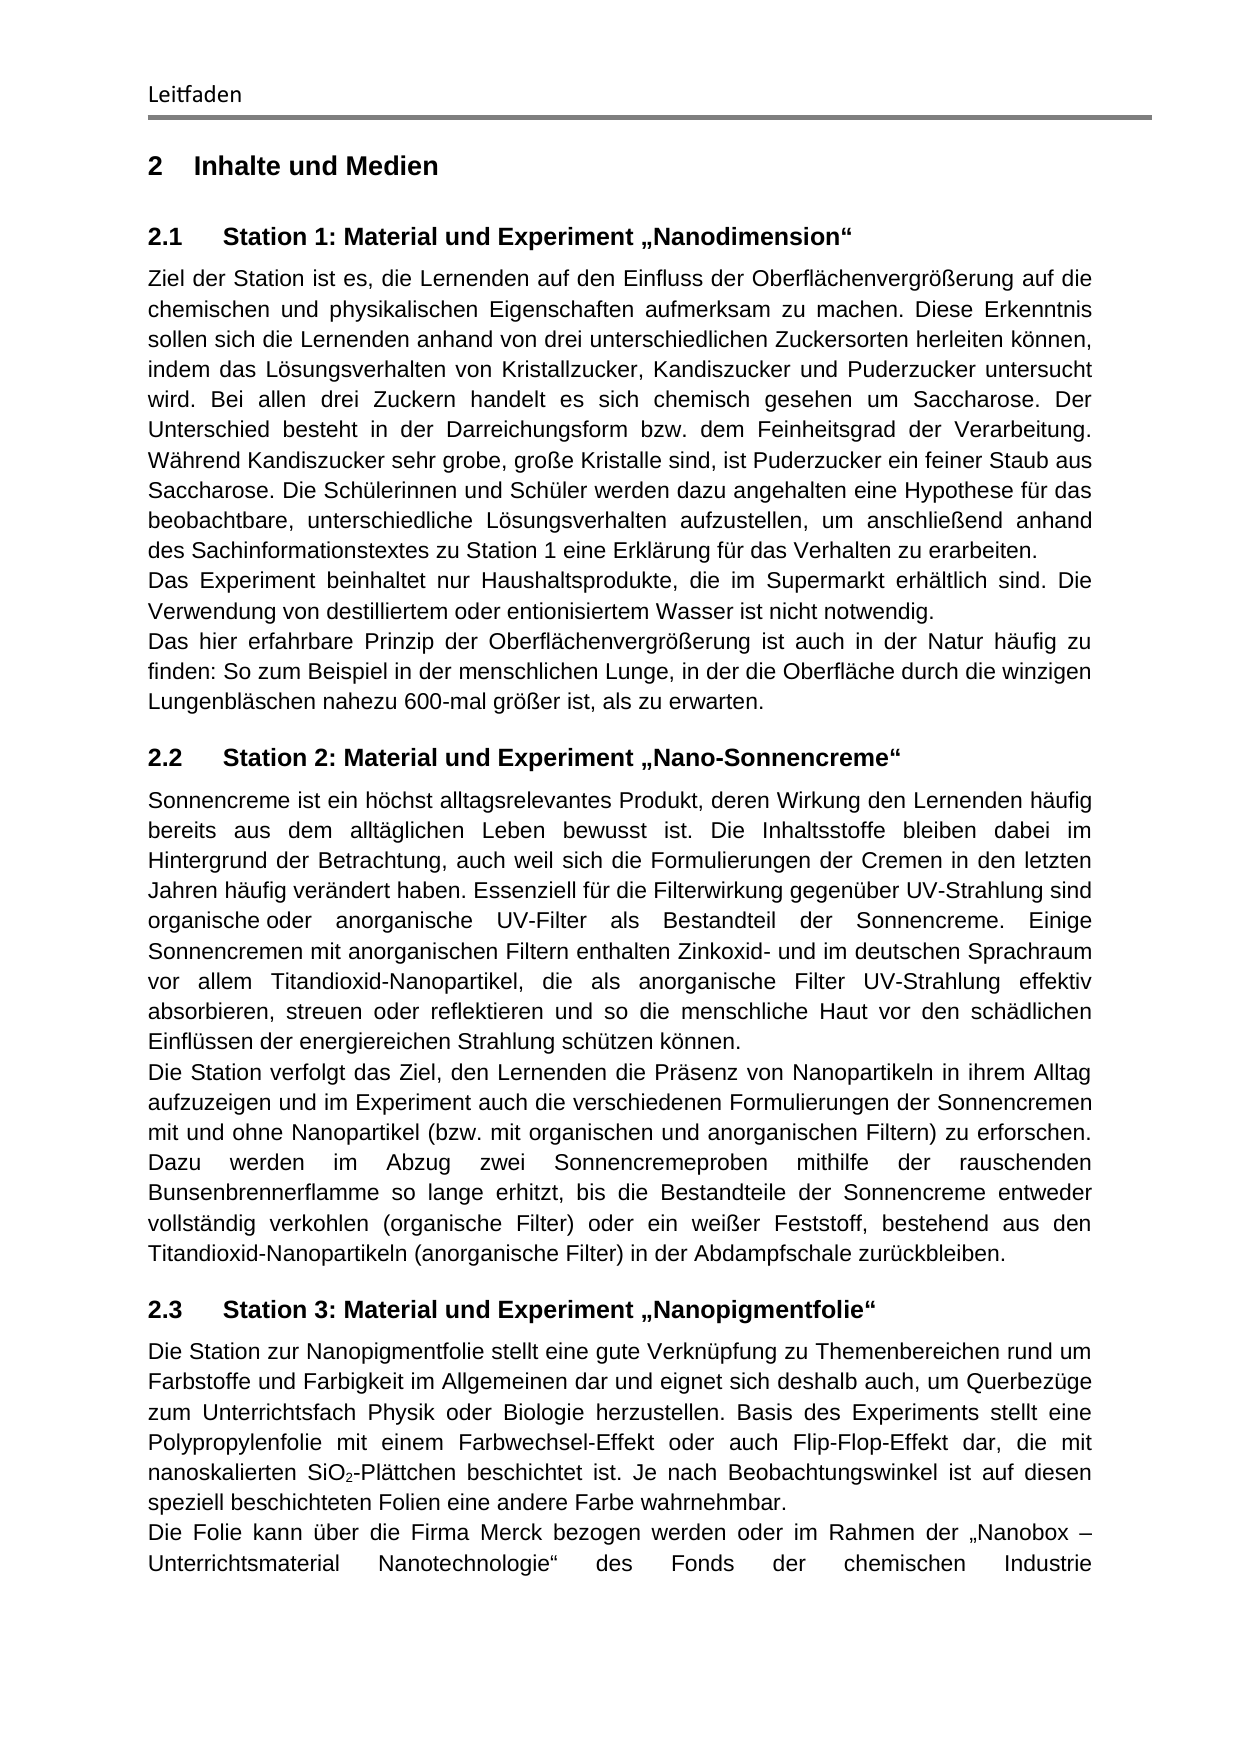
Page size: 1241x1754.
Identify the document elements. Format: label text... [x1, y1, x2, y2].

text Die Station verfolgt das Ziel, den Lernenden die Präsenz von Nanopartikeln in ihrem Alltag aufzuzeigen und im Experiment auch die verschiedenen Formulierungen der Sonnencremen mit und ohne Nanopartikel (bzw. mit organischen und anorganischen Filtern) zu erforschen. Dazu werden im Abzug zwei Sonnencremeproben mithilfe der rauschenden Bunsenbrennerflamme so lange erhitzt, bis die Bestandteile der Sonnencreme entweder vollständig verkohlen (organische Filter) oder ein weißer Feststoff, bestehend aus den Titandioxid-Nanopartikeln (anorganische Filter) in der Abdampfschale zurückbleiben. [148, 1058, 1093, 1266]
subtitle 2.1 Station 1: Material und Experiment „Nanodimension“ [148, 222, 1093, 251]
text Das Experiment beinhaltet nur Haushaltsprodukte, die im Supermarkt erhältlich sind. Die Verwendung von destilliertem oder entionisiertem Wasser ist nicht notwendig. [148, 567, 1093, 624]
text Sonnencreme ist ein höchst alltagsrelevantes Produkt, deren Wirkung den Lernenden häufig bereits aus dem alltäglichen Leben bewusst ist. Die Inhaltsstoffe bleiben dabei im Hintergrund der Betrachtung, auch weil sich die Formulierungen der Cremen in den letzten Jahren häufig verändert haben. Essenziell für die Filterwirkung gegenüber UV-Strahlung sind organische oder anorganische UV-Filter als Bestandteil der Sonnencreme. Einige Sonnencremen mit anorganischen Filtern enthalten Zinkoxid- und im deutschen Sprachraum vor allem Titandioxid-Nanopartikel, die als anorganische Filter UV-Strahlung effektiv absorbieren, streuen oder reflektieren und so die menschliche Haut vor den schädlichen Einflüssen der energiereichen Strahlung schützen können. [148, 787, 1093, 1054]
subtitle Inhalte und Medien [148, 150, 1093, 182]
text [148, 1519, 1093, 1576]
text Ziel der Station ist es, die Lernenden auf den Einfluss der Oberflächenvergrößerung auf die chemischen und physikalischen Eigenschaften aufmerksam zu machen. Diese Erkenntnis sollen sich die Lernenden anhand von drei unterschiedlichen Zuckersorten herleiten können, indem das Lösungsverhalten von Kristallzucker, Kandiszucker und Puderzucker untersucht wird. Bei allen drei Zuckern handelt es sich chemisch gesehen um Saccharose. Der Unterschied besteht in der Darreichungsform bzw. dem Feinheitsgrad der Verarbeitung. Während Kandiszucker sehr grobe, große Kristalle sind, ist Puderzucker ein feiner Staub aus Saccharose. Die Schülerinnen und Schüler werden dazu angehalten eine Hypothese für das beobachtbare, unterschiedliche Lösungsverhalten aufzustellen, um anschließend anhand des Sachinformationstextes zu Station 1 eine Erklärung für das Verhalten zu erarbeiten. [148, 265, 1093, 563]
subtitle Station 2: Material und Experiment „Nano-Sonnencreme“ [148, 743, 1093, 772]
text Das hier erfahrbare Prinzip der Oberflächenvergrößerung ist auch in der Natur häufig zu finden: So zum Beispiel in der menschlichen Lunge, in der die Oberfläche durch die winzigen Lungenbläschen nahezu 600-mal größer ist, als zu erwarten. [148, 628, 1093, 714]
subtitle 2.3 Station 3: Material und Experiment „Nanopigmentfolie“ [148, 1295, 1093, 1324]
text Die Station zur Nanopigmentfolie stellt eine gute Verknüpfung zu Themenbereichen rund um Farbstoffe und Farbigkeit im Allgemeinen dar und eignet sich deshalb auch, um Querbezüge zum Unterrichtsfach Physik oder Biologie herzustellen. Basis des Experiments stellt eine Polypropylenfolie mit einem Farbwechsel-Effekt oder auch Flip-Flop-Effekt dar, die mit nanoskalierten SiO2-Plättchen beschichtet ist. Je nach Beobachtungswinkel ist auf diesen speziell beschichteten Folien eine andere Farbe wahrnehmbar. [148, 1338, 1093, 1515]
